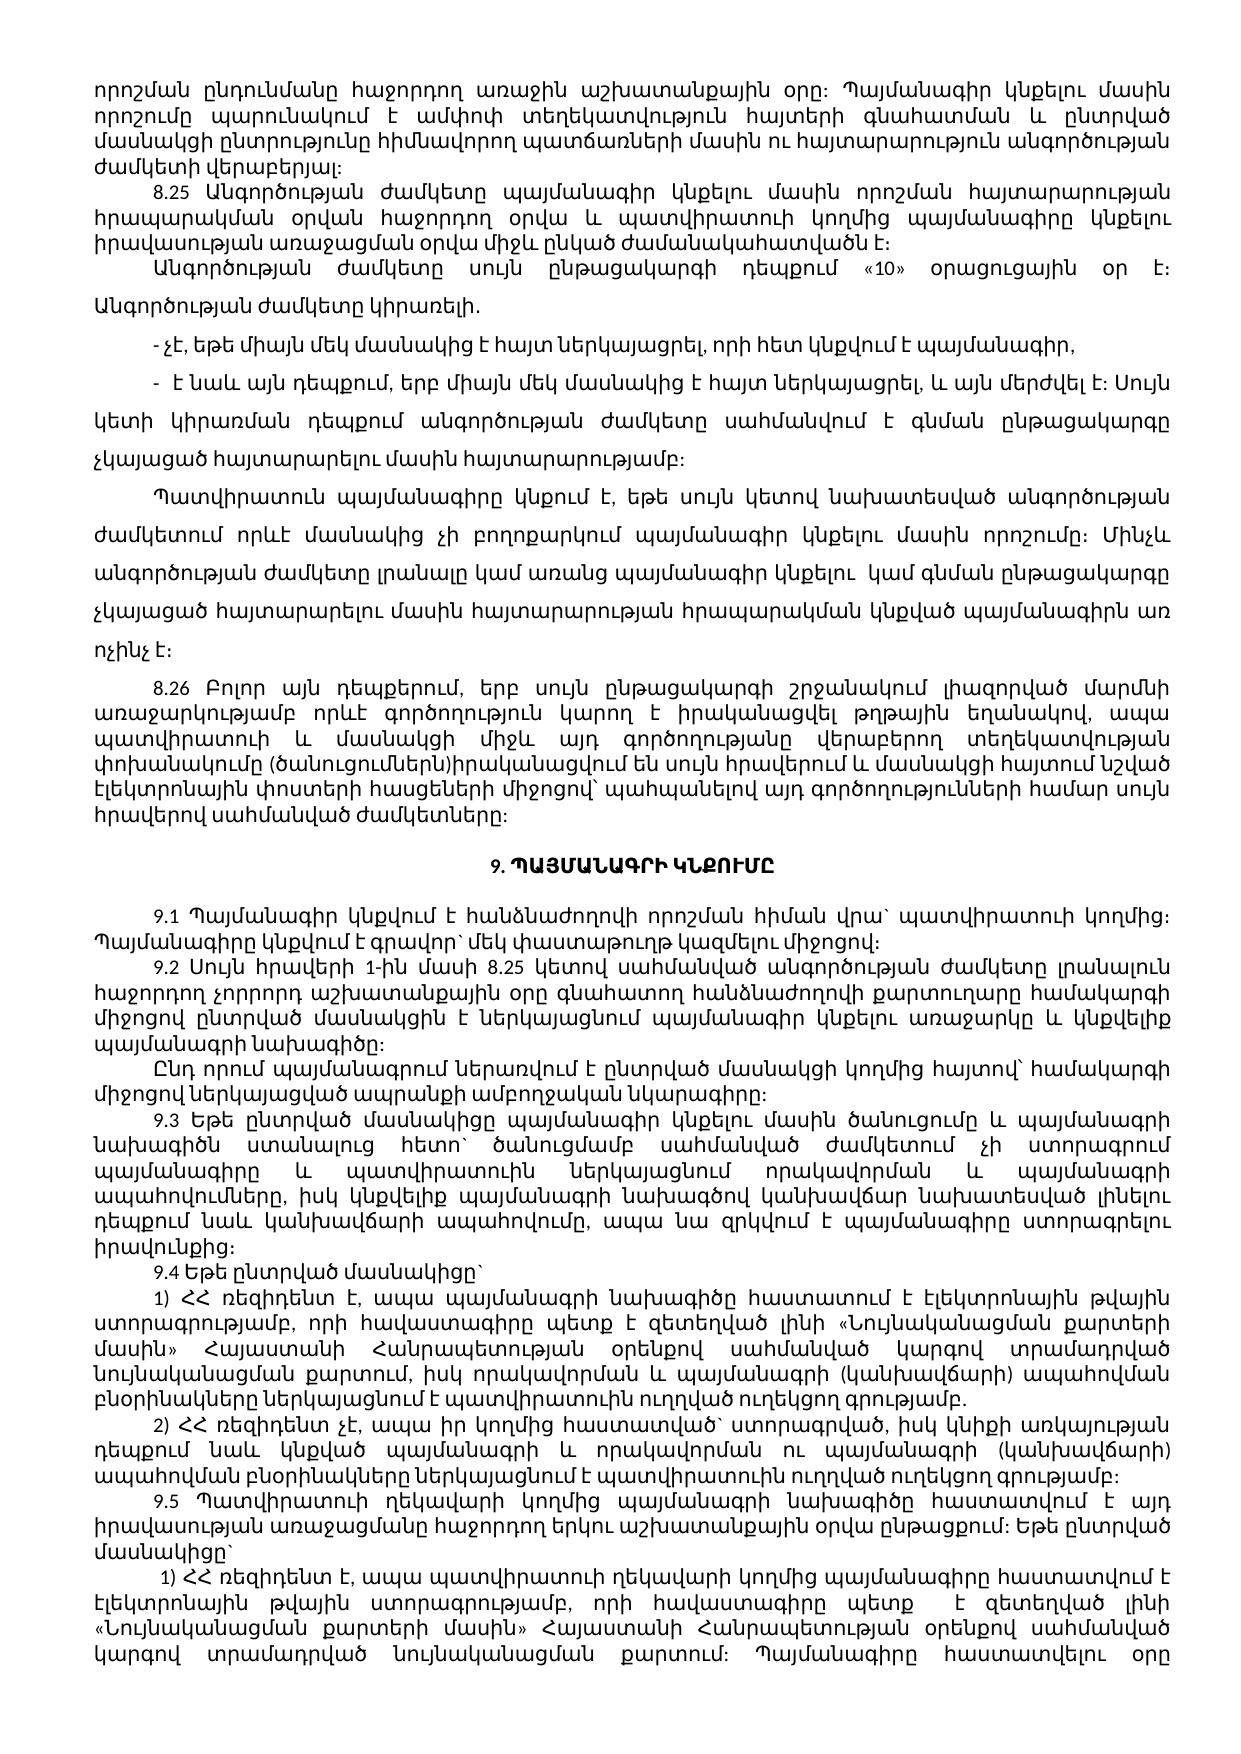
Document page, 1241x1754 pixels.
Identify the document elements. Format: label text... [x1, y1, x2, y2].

text Պատվիրատուն պայմանագիրը կնքում է, եթե սույն կետով նախատեսված անգործության ժամկետում որևէ մասնակից չի բողոքարկում պայմանագիր կնքելու մասին որոշումը։ Մինչև անգործության ժամկետը լրանալը կամ առանց պայմանագիր կնքելու կամ գնման ընթացակարգը չկայացած հայտարարելու մասին հայտարարության հրապարակման կնքված պայմանագիրն առ ոչինչ է։ [94, 484, 1171, 662]
text 2) ՀՀ ռեզիդենտ չէ, ապա իր կողմից հաստատված` ստորագրված, իսկ կնիքի առկայության դեպքում նաև կնքված պայմանագրի և որակավորման ու պայմանագրի (կանխավճարի) ապահովման բնօրինակները ներկայացնում է պատվիրատուին ուղղված ուղեկցող գրությամբ: [94, 1412, 1171, 1488]
text Ընդ որում պայմանագրում ներառվում է ընտրված մասնակցի կողմից հայտով՝ համակարգի միջոցով ներկայացված ապրանքի ամբողջական նկարագիրը: [94, 1056, 1171, 1107]
text 9.2 Սույն հրավերի 1-ին մասի 8.25 կետով սահմանված անգործության ժամկետը լրանալուն հաջորդող չորրորդ աշխատանքային օրը գնահատող հանձնաժողովի քարտուղարը համակարգի միջոցով ընտրված մասնակցին է ներկայացնում պայմանագիր կնքելու առաջարկը և կնքվելիք պայմանագրի նախագիծը: [94, 954, 1171, 1056]
text Անգործության ժամկետը սույն ընթացակարգի դեպքում «10» օրացուցային օր է։ Անգործության ժամկետը կիրառելի․ [94, 256, 1171, 319]
text 9. ՊԱՅՄԱՆԱԳՐԻ ԿՆՔՈՒՄԸ [94, 853, 1171, 878]
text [94, 75, 1171, 179]
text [94, 1564, 1171, 1666]
text - չէ, եթե միայն մեկ մասնակից է հայտ ներկայացրել, որի հետ կնքվում է պայմանագիր, [94, 332, 1171, 357]
text 9.3 Եթե ընտրված մասնակիցը պայմանագիր կնքելու մասին ծանուցումը և պայմանագրի նախագիծն ստանալուց հետո` ծանուցմամբ սահմանված ժամկետում չի ստորագրում պայմանագիրը և պատվիրատուին ներկայացնում որակավորման և պայմանագրի ապահովումները, իսկ կնքվելիք պայմանագրի նախագծով կանխավճար նախատեսված լինելու դեպքում նաև կանխավճարի ապահովումը, ապա նա զրկվում է պայմանագիրը ստորագրելու իրավունքից։ [94, 1107, 1171, 1259]
text 8.26 Բոլոր այն դեպքերում, երբ սույն ընթացակարգի շրջանակում լիազորված մարմնի առաջարկությամբ որևէ գործողություն կարող է իրականացվել թղթային եղանակով, ապա պատվիրատուի և մասնակցի միջև այդ գործողությանը վերաբերող տեղեկատվության փոխանակումը (ծանուցումներն)իրականացվում են սույն հրավերում և մասնակցի հայտում նշված էլեկտրոնային փոստերի հասցեների միջոցով՝ պահպանելով այդ գործողությունների համար սույն հրավերով սահմանված ժամկետները: [94, 675, 1171, 827]
text 9.4 Եթե ընտրված մասնակիցը` [94, 1259, 1171, 1285]
text 8.25 Անգործության ժամկետը պայմանագիր կնքելու մասին որոշման հայտարարության հրապարակման օրվան հաջորդող օրվա և պատվիրատուի կողմից պայմանագիրը կնքելու իրավասության առաջացման օրվա միջև ընկած ժամանակահատվածն է։ [94, 179, 1171, 256]
text 1) ՀՀ ռեզիդենտ է, ապա պայմանագրի նախագիծը հաստատում է էլեկտրոնային թվային ստորագրությամբ, որի հավաստագիրը պետք է զետեղված լինի «Նույնականացման քարտերի մասին» Հայաստանի Հանրապետության օրենքով սահմանված կարգով տրամադրված նույնականացման քարտում, իսկ որակավորման և պայմանագրի (կանխավճարի) ապահովման բնօրինակները ներկայացնում է պատվիրատուին ուղղված ուղեկցող գրությամբ. [94, 1285, 1171, 1412]
text 9.1 Պայմանագիր կնքվում է հանձնաժողովի որոշման հիման վրա` պատվիրատուի կողմից։ Պայմանագիրը կնքվում է գրավոր` մեկ փաստաթուղթ կազմելու միջոցով։ [94, 904, 1171, 954]
text 9.5 Պատվիրատուի ղեկավարի կողմից պայմանագրի նախագիծը հաստատվում է այդ իրավասության առաջացմանը հաջորդող երկու աշխատանքային օրվա ընթացքում: Եթե ընտրված մասնակիցը` [94, 1488, 1171, 1564]
text - է նաև այն դեպքում, երբ միայն մեկ մասնակից է հայտ ներկայացրել, և այն մերժվել է: Սույն կետի կիրառման դեպքում անգործության ժամկետը սահմանվում է գնման ընթացակարգը չկայացած հայտարարելու մասին հայտարարությամբ: [94, 370, 1171, 472]
